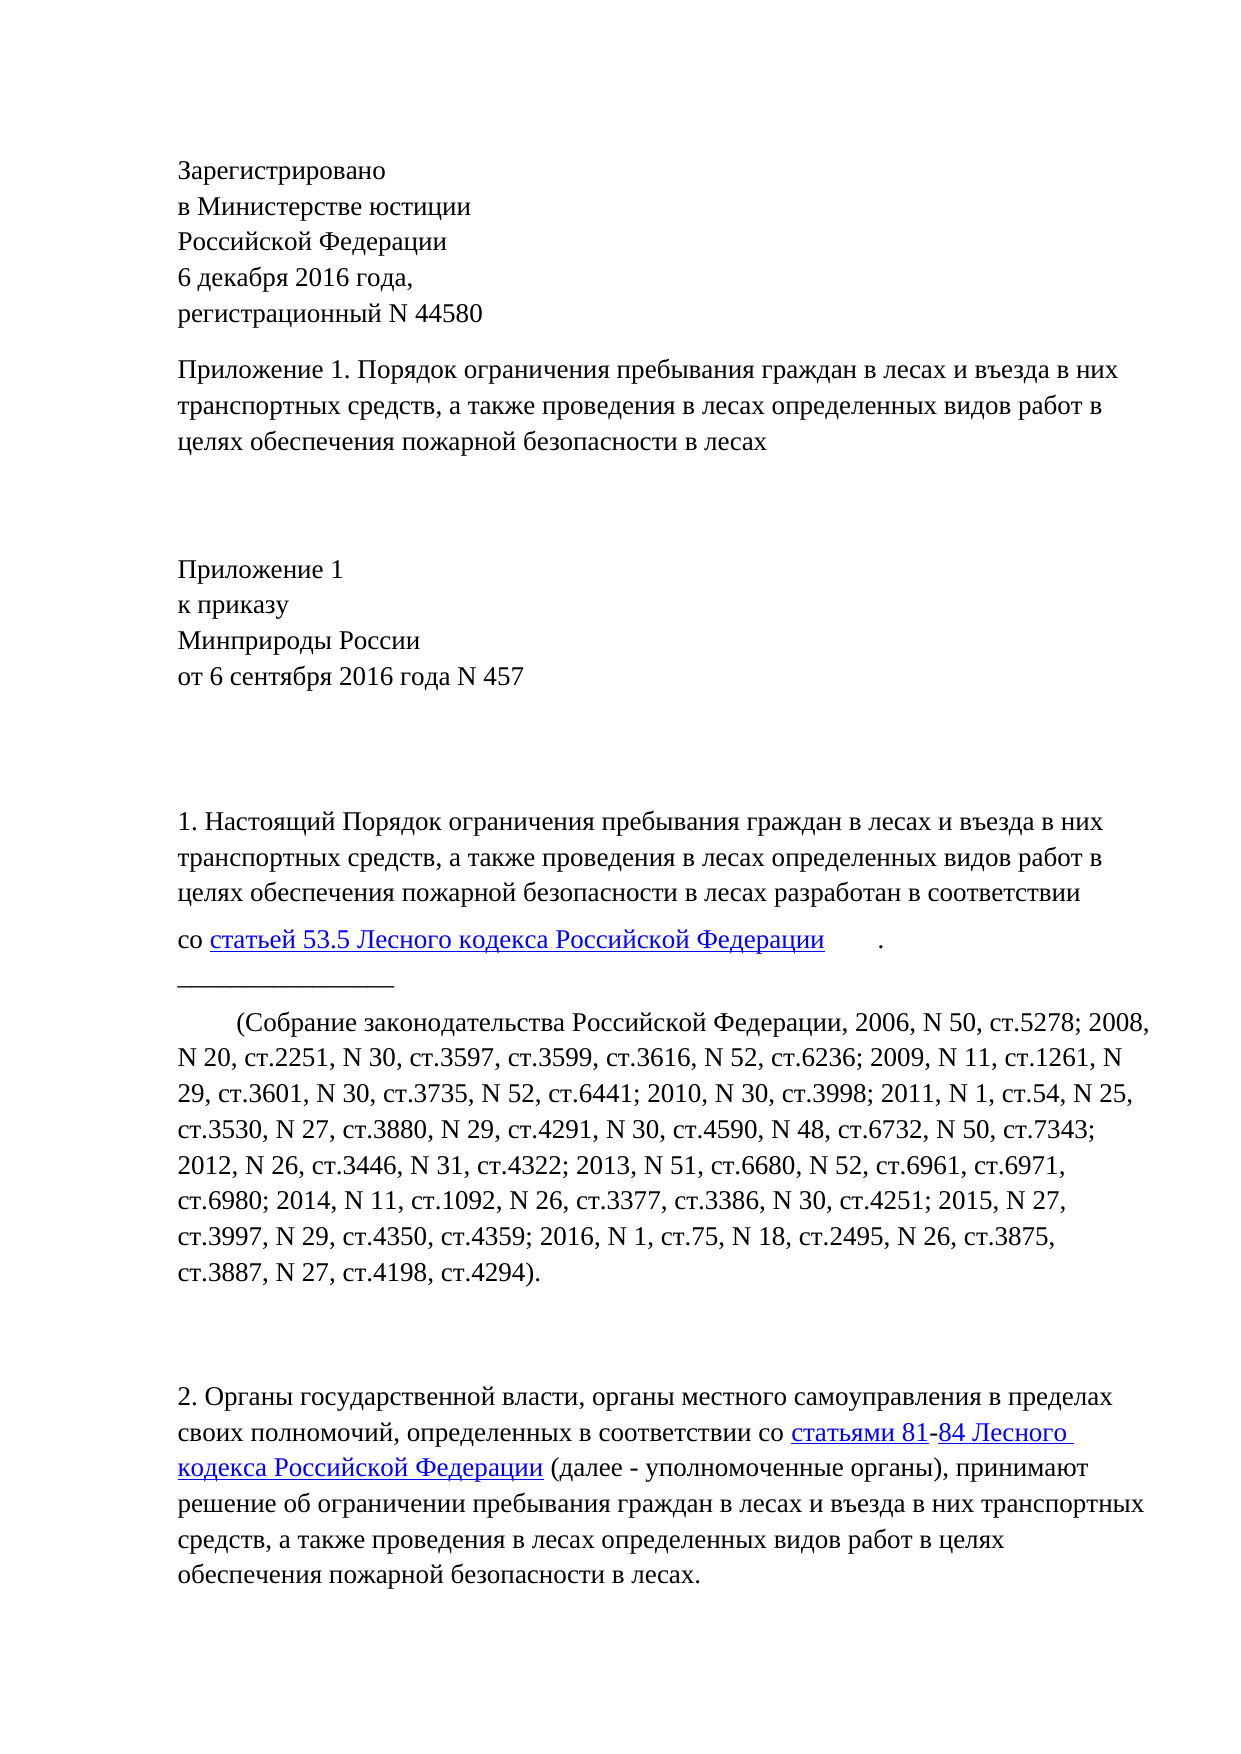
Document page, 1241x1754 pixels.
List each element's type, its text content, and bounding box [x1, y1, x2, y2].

text Зарегистрировано в Министерстве юстиции Российской Федерации 6 декабря 2016 года, регистрационный N 44580 [177, 118, 1152, 328]
text Приложение 1 к приказу Минприроды России от 6 сентября 2016 года N 457 [177, 481, 1152, 691]
text Приложение 1. Порядок ограничения пребывания граждан в лесах и въезда в них транспортных средств, а также проведения в лесах определенных видов работ в целях обеспечения пожарной безопасности в лесах [177, 353, 1152, 456]
text 1. Настоящий Порядок ограничения пребывания граждан в лесах и въезда в них транспортных средств, а также проведения в лесах определенных видов работ в целях обеспечения пожарной безопасности в лесах разработан в соответствии со статьей 53.5 Лесного кодекса Российской Федерации. ________________ (Собрание законодательства Российской Федерации, 2006, N 50, ст.5278; 2008, N 20, ст.2251, N 30, ст.3597, ст.3599, ст.3616, N 52, ст.6236; 2009, N 11, ст.1261, N 29, ст.3601, N 30, ст.3735, N 52, ст.6441; 2010, N 30, ст.3998; 2011, N 1, ст.54, N 25, ст.3530, N 27, ст.3880, N 29, ст.4291, N 30, ст.4590, N 48, ст.6732, N 50, ст.7343; 2012, N 26, ст.3446, N 31, ст.4322; 2013, N 51, ст.6680, N 52, ст.6961, ст.6971, ст.6980; 2014, N 11, ст.1092, N 26, ст.3377, ст.3386, N 30, ст.4251; 2015, N 27, ст.3997, N 29, ст.4350, ст.4359; 2016, N 1, ст.75, N 18, ст.2495, N 26, ст.3875, ст.3887, N 27, ст.4198, ст.4294). [177, 805, 1152, 1355]
text 2. Органы государственной власти, органы местного самоуправления в пределах своих полномочий, определенных в соответствии со статьями 81-84 Лесного кодекса Российской Федерации (далее - уполномоченные органы), принимают решение об ограничении пребывания граждан в лесах и въезда в них транспортных средств, а также проведения в лесах определенных видов работ в целях обеспечения пожарной безопасности в лесах. [177, 1380, 1152, 1622]
